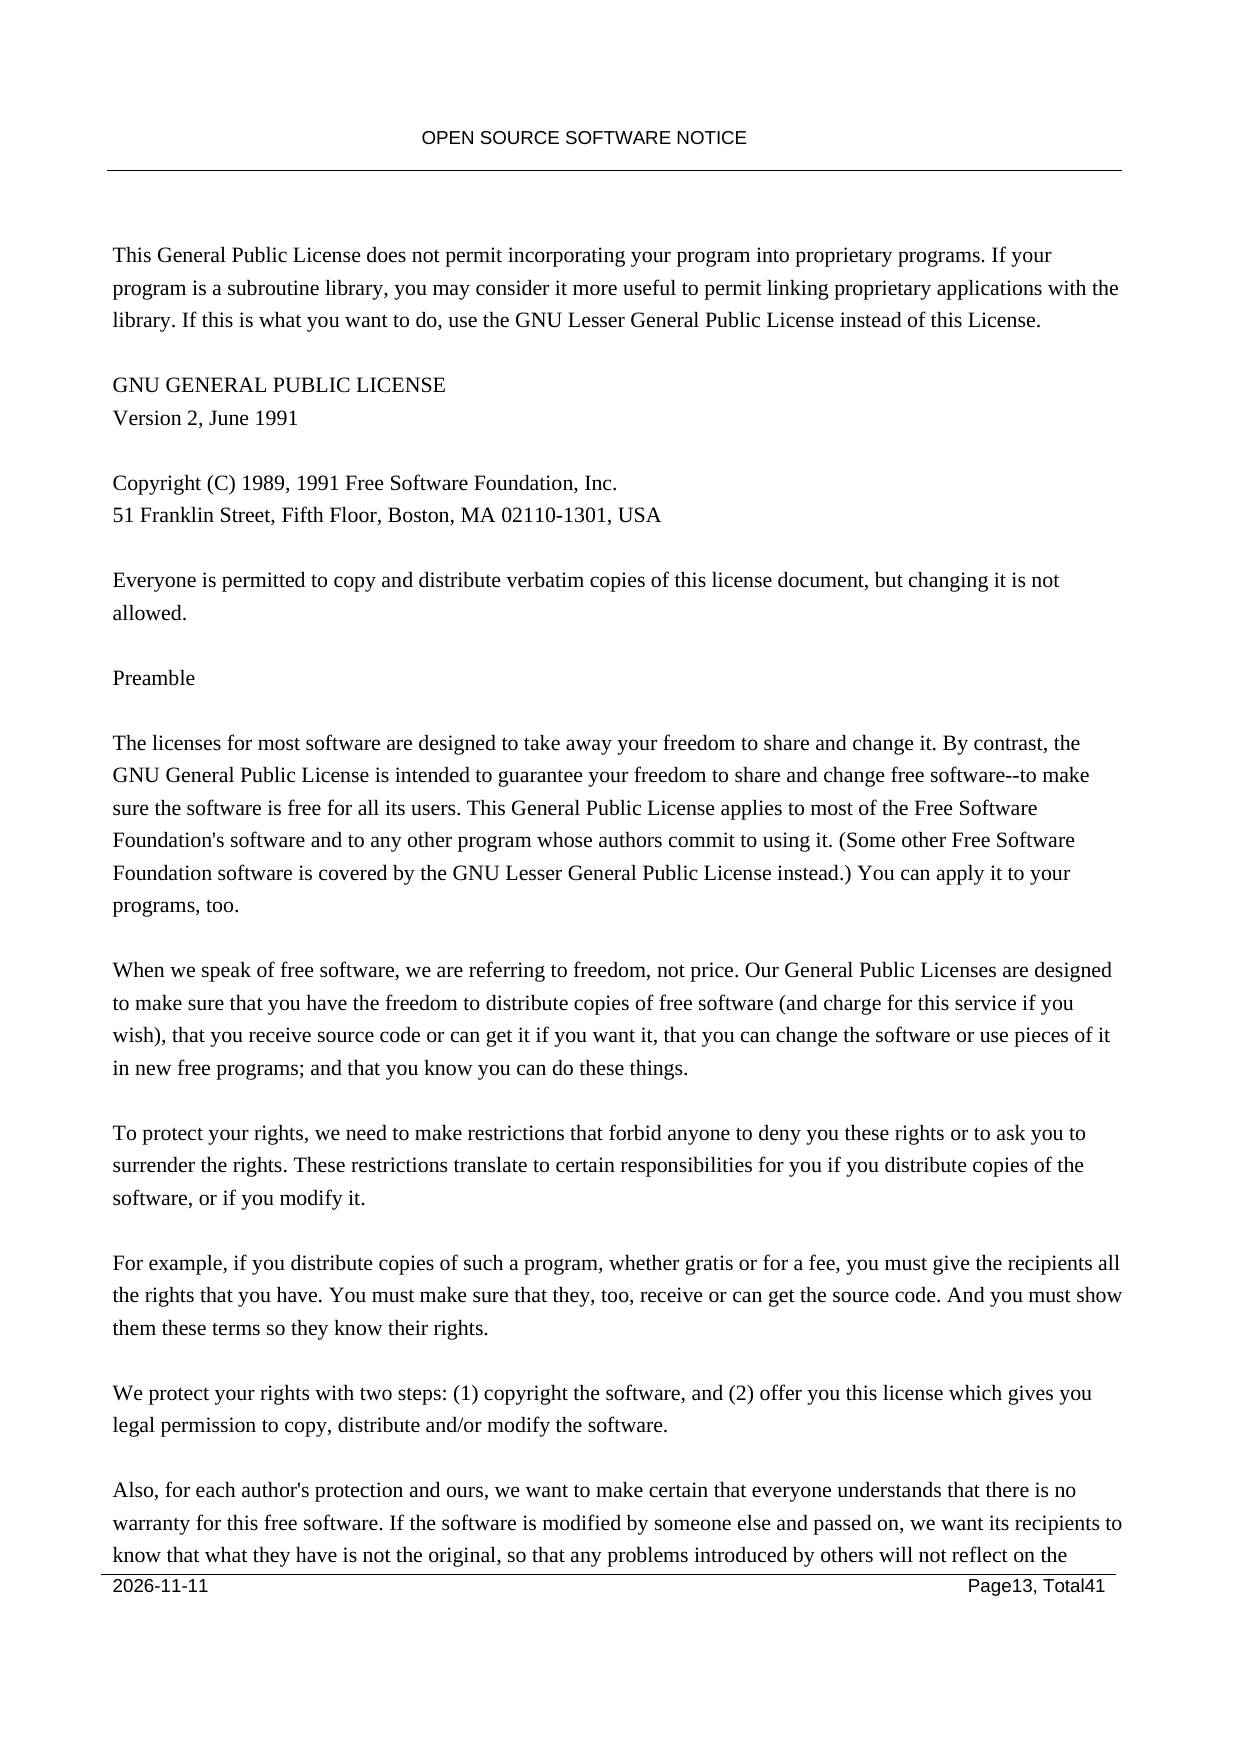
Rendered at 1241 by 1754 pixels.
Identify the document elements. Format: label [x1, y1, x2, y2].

text [112, 206, 1128, 1571]
